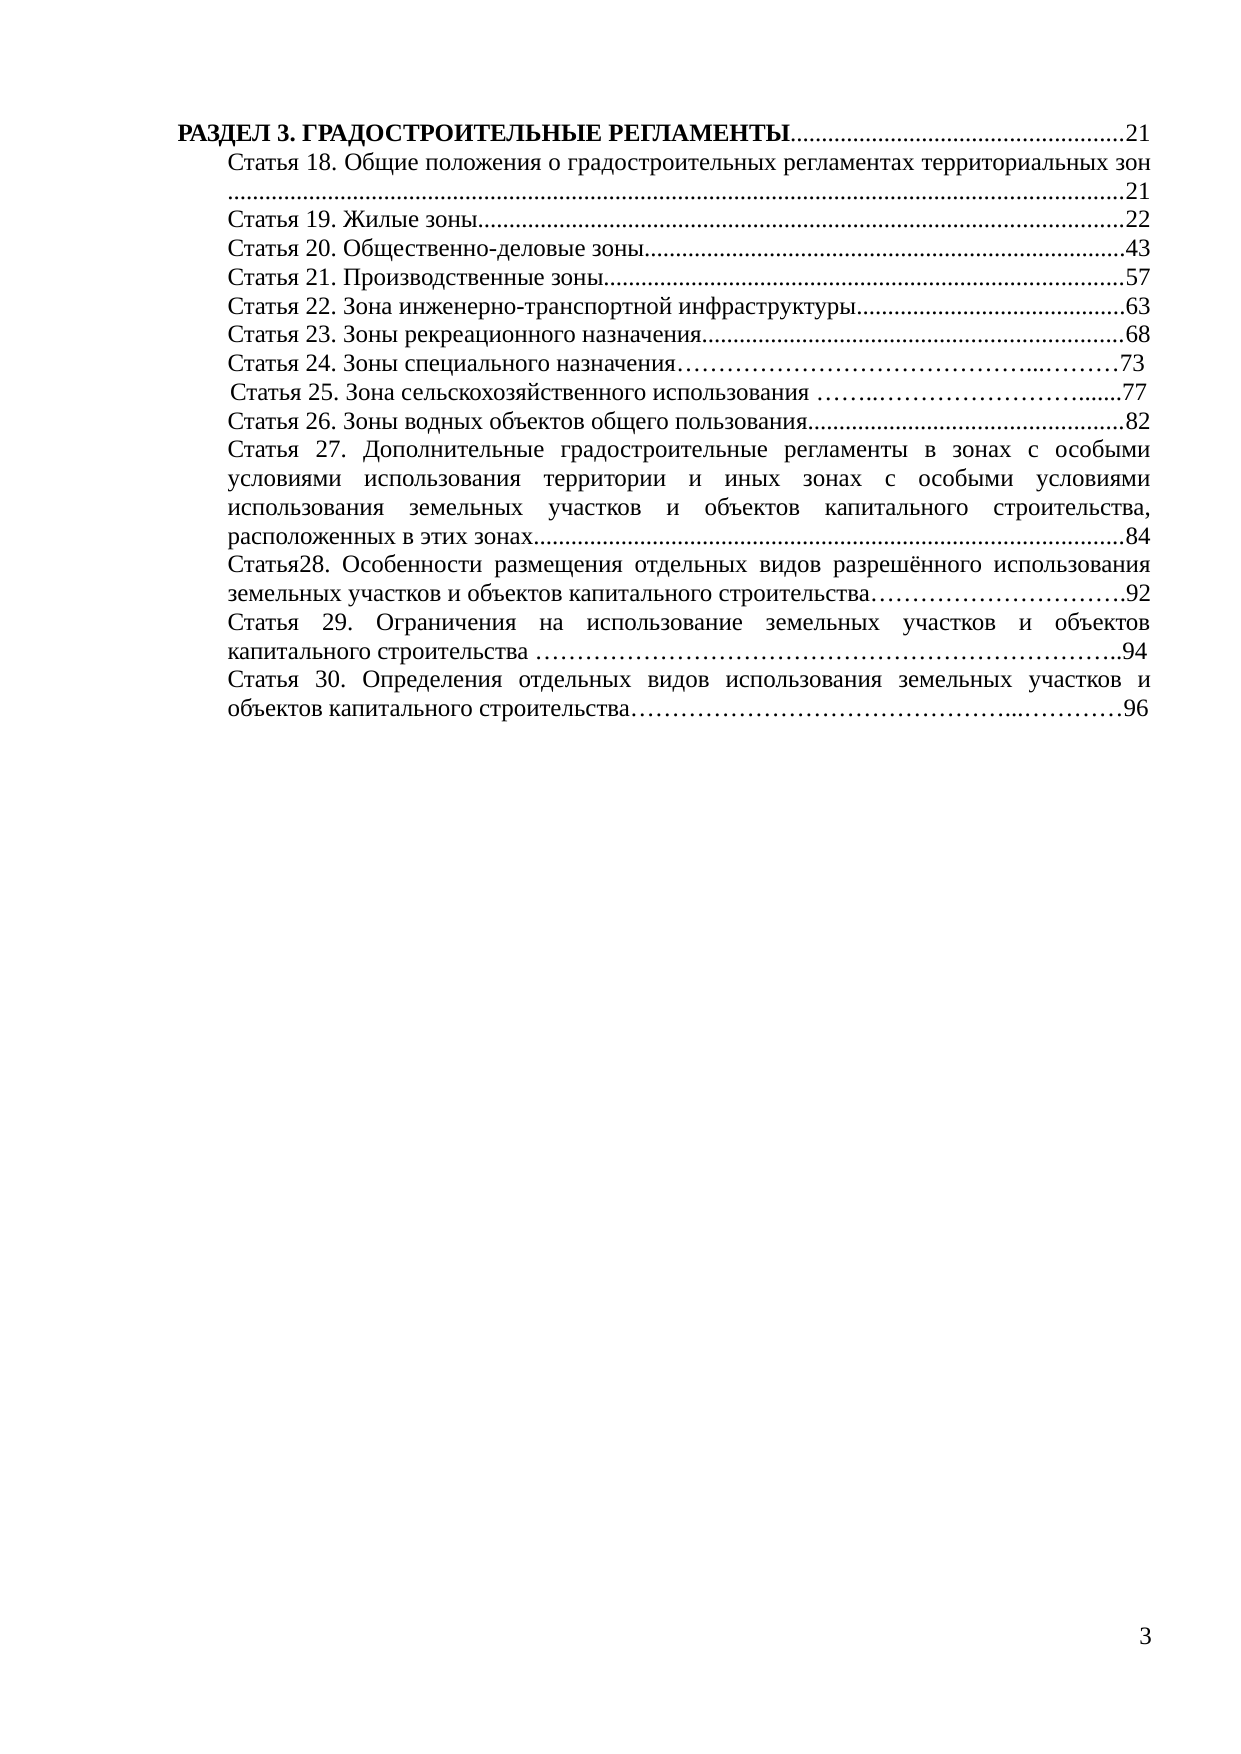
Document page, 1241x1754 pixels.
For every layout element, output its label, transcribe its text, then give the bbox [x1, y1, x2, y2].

text Статья 21. Производственные зоны 57 [227, 262, 1152, 291]
text Статья 24. Зоны специального назначения……………………………………...………73 [227, 348, 1152, 377]
text Статья 27. Дополнительные градостроительные регламенты в зонах с особыми условиями использования территории и иных зонах с особыми условиями использования земельных участков и объектов капитального строительства, расположенных в этих зонах 84 [227, 434, 1152, 549]
text Статья 29. Ограничения на использование земельных участков и объектов капитального строительства ……………………………………………………………..94 [227, 607, 1152, 664]
text Статья 23. Зоны рекреационного назначения 68 [227, 319, 1152, 348]
text Статья 20. Общественно-деловые зоны 43 [227, 233, 1152, 262]
text Статья 26. Зоны водных объектов общего пользования 82 [227, 406, 1152, 434]
text Статья28. Особенности размещения отдельных видов разрешённого использования земельных участков и объектов капитального строительства………………………….92 [227, 549, 1152, 607]
text Статья 25. Зона сельскохозяйственного использования ……..…………………….......77 [230, 377, 1152, 406]
text Статья 19. Жилые зоны 22 [227, 204, 1152, 233]
text РАЗДЕЛ 3. ГРАДОСТРОИТЕЛЬНЫЕ РЕГЛАМЕНТЫ 21 [177, 118, 1152, 147]
text Статья 22. Зона инженерно-транспортной инфраструктуры 63 [227, 291, 1152, 319]
text Статья 18. Общие положения о градостроительных регламентах территориальных зон 21 [227, 147, 1152, 204]
text Статья 30. Определения отдельных видов использования земельных участков и объектов капитального строительства………………………………………...…………96 [227, 664, 1152, 722]
